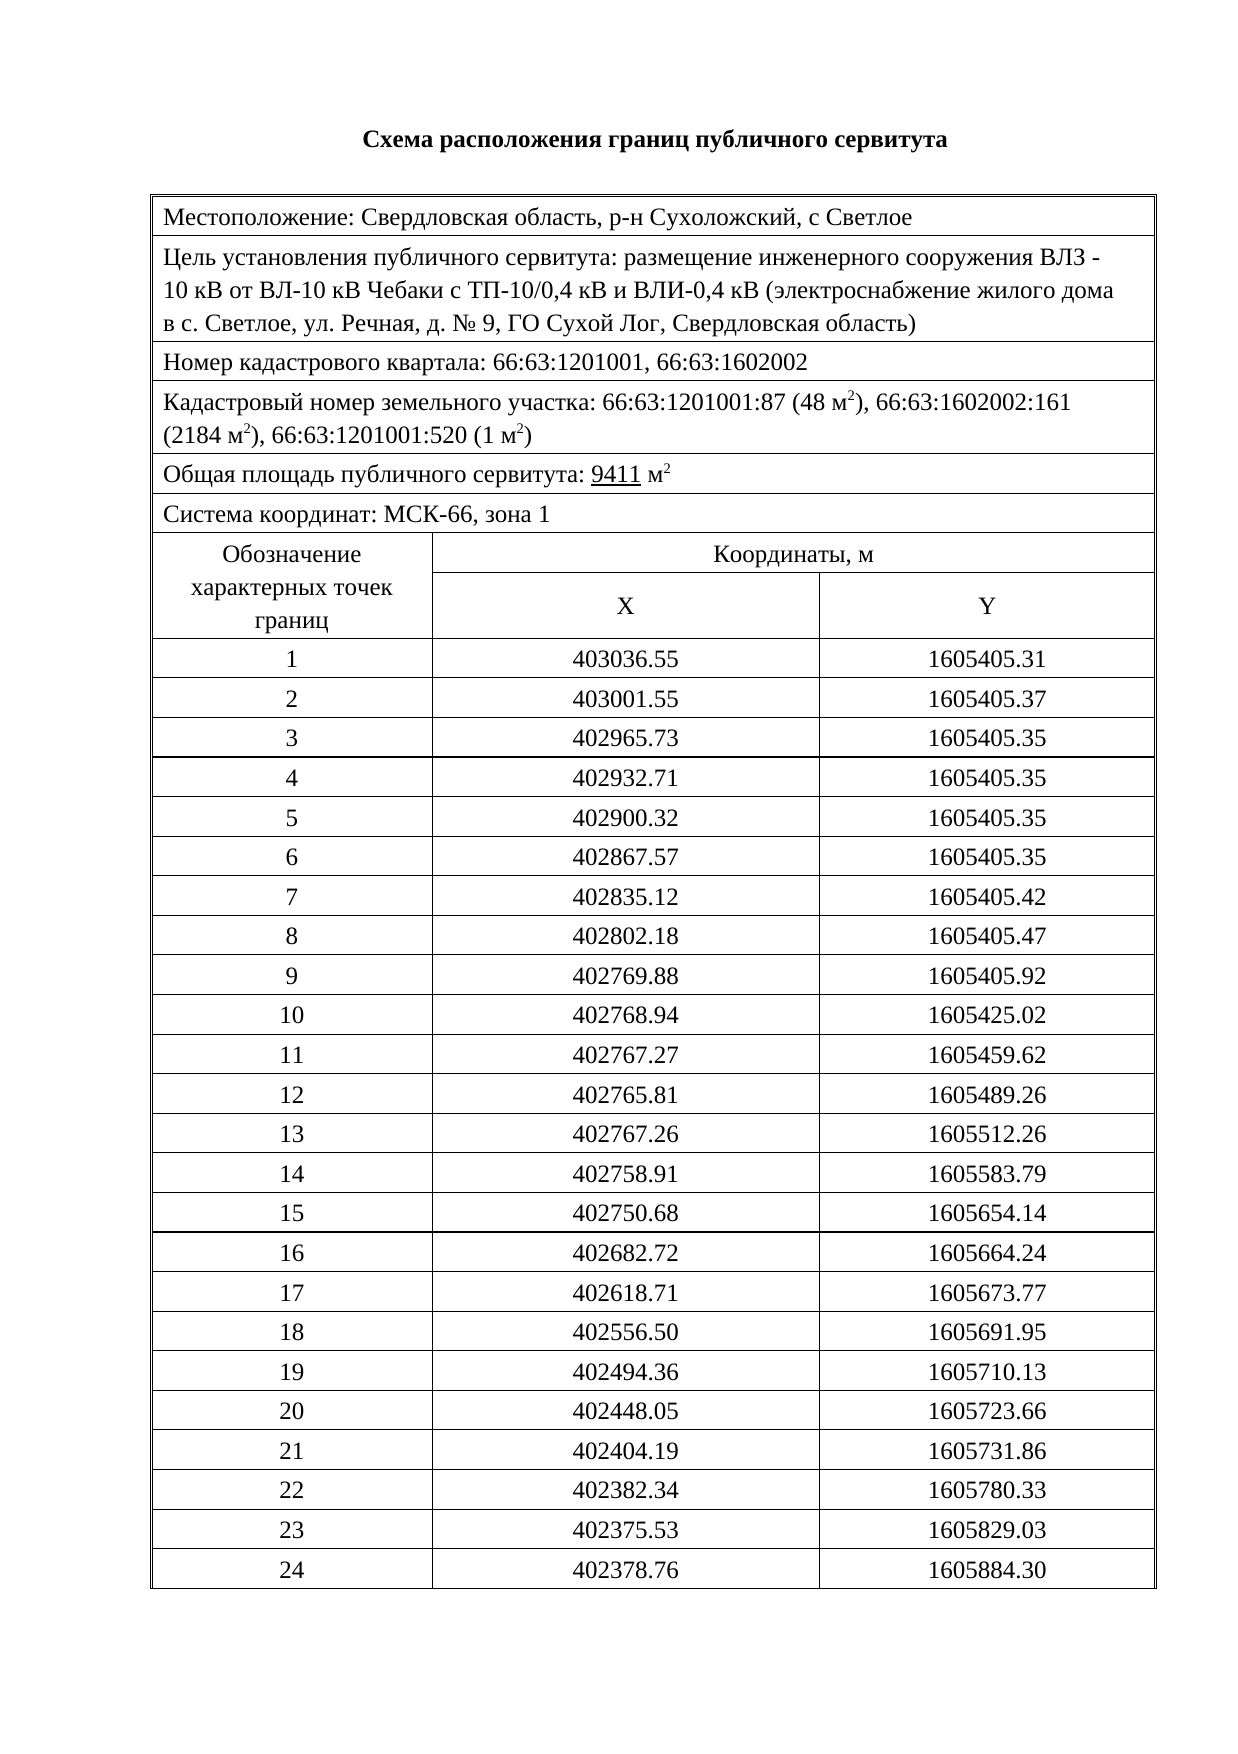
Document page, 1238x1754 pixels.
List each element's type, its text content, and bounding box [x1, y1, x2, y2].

table_header Местоположение: Свердловская область, р-н Сухоложский, с Светлое [153, 197, 1154, 235]
table_cell 12 [153, 1074, 432, 1113]
table_cell 402867.57 [433, 837, 819, 875]
table_cell 402767.27 [433, 1035, 819, 1073]
table_cell 1605405.42 [820, 876, 1154, 915]
text Схема расположения границ публичного сервитута [357, 124, 1087, 152]
table_cell 1605723.66 [820, 1391, 1154, 1429]
table_cell 402448.05 [433, 1391, 819, 1429]
table_cell 24 [153, 1549, 432, 1588]
table_cell Система координат: МСК-66, зона 1 [153, 494, 1154, 532]
table_cell Координаты, м [433, 533, 1154, 572]
table_cell 22 [153, 1470, 432, 1508]
table_cell 1605405.35 [820, 718, 1154, 756]
table_cell X [433, 573, 819, 638]
table_cell 1605780.33 [820, 1470, 1154, 1508]
table_cell 402494.36 [433, 1351, 819, 1390]
table_cell 1605405.35 [820, 758, 1154, 796]
table_cell 402404.19 [433, 1430, 819, 1469]
table_cell 403036.55 [433, 639, 819, 677]
table_cell 1605512.26 [820, 1114, 1154, 1152]
table_cell Кадастровый номер земельного участка: 66:63:1201001:87 (48 м2), 66:63:1602002:161 (2184 м2), 66:63:1201001:520 (1 м2) [153, 381, 1154, 453]
table_cell 5 [153, 797, 432, 836]
table_cell 20 [153, 1391, 432, 1429]
table_cell 402378.76 [433, 1549, 819, 1588]
table_cell 402769.88 [433, 955, 819, 994]
table_cell 1605884.30 [820, 1549, 1154, 1588]
table_cell 7 [153, 876, 432, 915]
table_cell 8 [153, 916, 432, 954]
table_cell 402835.12 [433, 876, 819, 915]
table_cell 402750.68 [433, 1193, 819, 1231]
table_cell 1605425.02 [820, 995, 1154, 1033]
table_cell 1605731.86 [820, 1430, 1154, 1469]
table_cell 402767.26 [433, 1114, 819, 1152]
table_cell Y [820, 573, 1154, 638]
table_cell 13 [153, 1114, 432, 1152]
table_cell Обозначение характерных точек границ [153, 533, 432, 638]
table_cell 402768.94 [433, 995, 819, 1033]
table_cell 1605459.62 [820, 1035, 1154, 1073]
table_cell 9 [153, 955, 432, 994]
table_cell 11 [153, 1035, 432, 1073]
table_cell 402932.71 [433, 758, 819, 796]
table_cell 1605405.35 [820, 837, 1154, 875]
table_cell 2 [153, 678, 432, 717]
table_cell 14 [153, 1153, 432, 1192]
table_cell 402802.18 [433, 916, 819, 954]
table_cell 1605664.24 [820, 1233, 1154, 1271]
table_cell 402765.81 [433, 1074, 819, 1113]
table_cell 402682.72 [433, 1233, 819, 1271]
table_cell 1605710.13 [820, 1351, 1154, 1390]
table_cell 1605691.95 [820, 1312, 1154, 1350]
table_cell 402618.71 [433, 1272, 819, 1311]
table_cell 402900.32 [433, 797, 819, 836]
table_cell Цель установления публичного сервитута: размещение инженерного сооружения ВЛЗ -10 кВ от ВЛ-10 кВ Чебаки с ТП-10/0,4 кВ и ВЛИ-0,4 кВ (электроснабжение жилого дома в с. Светлое, ул. Речная, д. № 9, ГО Сухой Лог, Свердловская область) [153, 236, 1154, 341]
table_cell 402382.34 [433, 1470, 819, 1508]
table_cell 1605405.92 [820, 955, 1154, 994]
table_cell 16 [153, 1233, 432, 1271]
table_cell 6 [153, 837, 432, 875]
table_cell 402375.53 [433, 1510, 819, 1548]
table_cell 1605405.47 [820, 916, 1154, 954]
table_cell 1605654.14 [820, 1193, 1154, 1231]
table_cell 1605405.37 [820, 678, 1154, 717]
table_cell 402965.73 [433, 718, 819, 756]
table_cell 17 [153, 1272, 432, 1311]
table_cell 23 [153, 1510, 432, 1548]
table_cell 403001.55 [433, 678, 819, 717]
table_cell 1605583.79 [820, 1153, 1154, 1192]
table_cell 4 [153, 758, 432, 796]
table_cell 402758.91 [433, 1153, 819, 1192]
table_cell 21 [153, 1430, 432, 1469]
table_cell 10 [153, 995, 432, 1033]
table_cell 3 [153, 718, 432, 756]
table_cell 1605829.03 [820, 1510, 1154, 1548]
table_cell 1605489.26 [820, 1074, 1154, 1113]
table_cell 19 [153, 1351, 432, 1390]
table_cell 1605405.31 [820, 639, 1154, 677]
table_cell Номер кадастрового квартала: 66:63:1201001, 66:63:1602002 [153, 342, 1154, 380]
table_cell 15 [153, 1193, 432, 1231]
table_cell 1 [153, 639, 432, 677]
table_cell 1605673.77 [820, 1272, 1154, 1311]
table_cell 18 [153, 1312, 432, 1350]
table_cell 402556.50 [433, 1312, 819, 1350]
table_cell Общая площадь публичного сервитута: 9411 м2 [153, 454, 1154, 492]
table_cell 1605405.35 [820, 797, 1154, 836]
